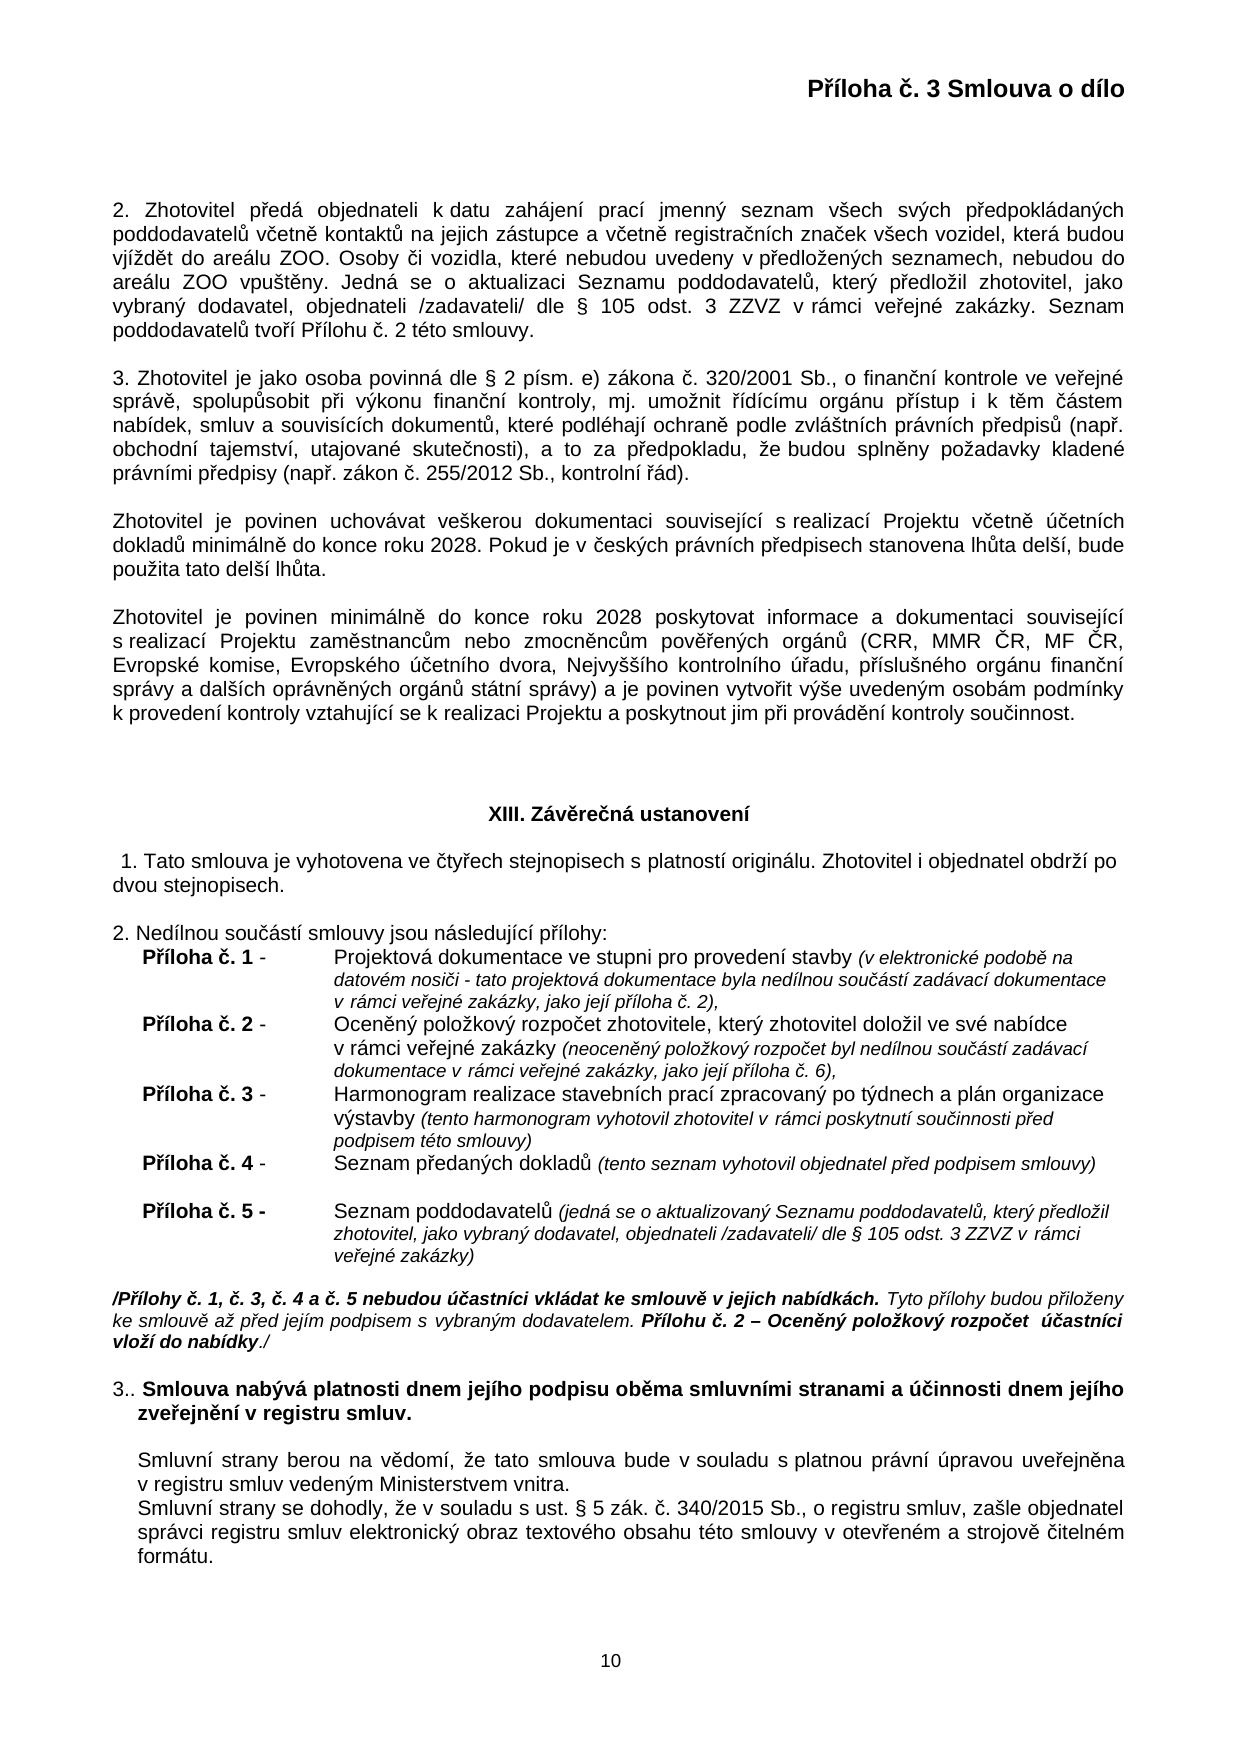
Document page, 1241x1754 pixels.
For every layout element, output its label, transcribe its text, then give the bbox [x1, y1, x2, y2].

text Příloha č. 1 - Projektová dokumentace ve stupni pro provedení stavby (v elektronické podobě na datovém nosiči - tato projektová dokumentace byla nedílnou součástí zadávací dokumentace v rámci veřejné zakázky, jako její příloha č. 2), [142, 945, 1125, 1012]
text /Přílohy č. 1, č. 3, č. 4 a č. 5 nebudou účastníci vkládat ke smlouvě v jejich nabídkách. Tyto přílohy budou přiloženy ke smlouvě až před jejím podpisem s vybraným dodavatelem. Přílohu č. 2 – Oceněný položkový rozpočet účastníci vloží do nabídky./ [112, 1288, 1125, 1352]
text Příloha č. 3 - Harmonogram realizace stavebních prací zpracovaný po týdnech a plán organizace výstavby (tento harmonogram vyhotovil zhotovitel v rámci poskytnutí součinnosti před podpisem této smlouvy) [142, 1082, 1125, 1151]
text Zhotovitel je povinen uchovávat veškerou dokumentaci související s realizací Projektu včetně účetních dokladů minimálně do konce roku 2028. Pokud je v českých právních předpisech stanovena lhůta delší, bude použita tato delší lhůta. [112, 509, 1125, 581]
text Zhotovitel je povinen minimálně do konce roku 2028 poskytovat informace a dokumentaci související s realizací Projektu zaměstnancům nebo zmocněncům pověřených orgánů (CRR, MMR ČR, MF ČR, Evropské komise, Evropského účetního dvora, Nejvyššího kontrolního úřadu, příslušného orgánu finanční správy a dalších oprávněných orgánů státní správy) a je povinen vytvořit výše uvedeným osobám podmínky k provedení kontroly vztahující se k realizaci Projektu a poskytnout jim při provádění kontroly součinnost. [112, 605, 1125, 725]
text 2. Nedílnou součástí smlouvy jsou následující přílohy: [112, 921, 1125, 945]
text XIII. Závěrečná ustanovení [112, 801, 1125, 825]
text Smluvní strany berou na vědomí, že tato smlouva bude v souladu s platnou právní úpravou uveřejněna v registru smluv vedeným Ministerstvem vnitra. [137, 1448, 1125, 1496]
text 3.. Smlouva nabývá platnosti dnem jejího podpisu oběma smluvními stranami a účinnosti dnem jejího zveřejnění v registru smluv. [112, 1376, 1125, 1424]
text zhotovitel, jako vybraný dodavatel, objednateli /zadavateli/ dle § 105 odst. 3 ZZVZ v rámci veřejné zakázky) [334, 1223, 1125, 1266]
text 3. Zhotovitel je jako osoba povinná dle § 2 písm. e) zákona č. 320/2001 Sb., o finanční kontrole ve veřejné správě, spolupůsobit při výkonu finanční kontroly, mj. umožnit řídícímu orgánu přístup i k těm částem nabídek, smluv a souvisících dokumentů, které podléhají ochraně podle zvláštních právních předpisů (např. obchodní tajemství, utajované skutečnosti), a to za předpokladu, že budou splněny požadavky kladené právními předpisy (např. zákon č. 255/2012 Sb., kontrolní řád). [112, 365, 1125, 485]
text Smluvní strany se dohodly, že v souladu s ust. § 5 zák. č. 340/2015 Sb., o registru smluv, zašle objednatel správci registru smluv elektronický obraz textového obsahu této smlouvy v otevřeném a strojově čitelném formátu. [137, 1496, 1125, 1568]
text Příloha č. 2 - Oceněný položkový rozpočet zhotovitele, který zhotovitel doložil ve své nabídce v rámci veřejné zakázky (neoceněný položkový rozpočet byl nedílnou součástí zadávací dokumentace v rámci veřejné zakázky, jako její příloha č. 6), [142, 1012, 1125, 1082]
text 1. Tato smlouva je vyhotovena ve čtyřech stejnopisech s platností originálu. Zhotovitel i objednatel obdrží po [112, 849, 1125, 873]
text Příloha č. 4 - Seznam předaných dokladů (tento seznam vyhotovil objednatel před podpisem smlouvy) [142, 1151, 1125, 1175]
text 2. Zhotovitel předá objednateli k datu zahájení prací jmenný seznam všech svých předpokládaných poddodavatelů včetně kontaktů na jejich zástupce a včetně registračních značek všech vozidel, která budou vjíždět do areálu ZOO. Osoby či vozidla, které nebudou uvedeny v předložených seznamech, nebudou do areálu ZOO vpuštěny. Jedná se o aktualizaci Seznamu poddodavatelů, který předložil zhotovitel, jako vybraný dodavatel, objednateli /zadavateli/ dle § 105 odst. 3 ZZVZ v rámci veřejné zakázky. Seznam poddodavatelů tvoří Přílohu č. 2 této smlouvy. [112, 198, 1125, 341]
text dvou stejnopisech. [112, 873, 1125, 897]
text Příloha č. 5 - Seznam poddodavatelů (jedná se o aktualizovaný Seznamu poddodavatelů, který předložil [142, 1199, 1125, 1223]
